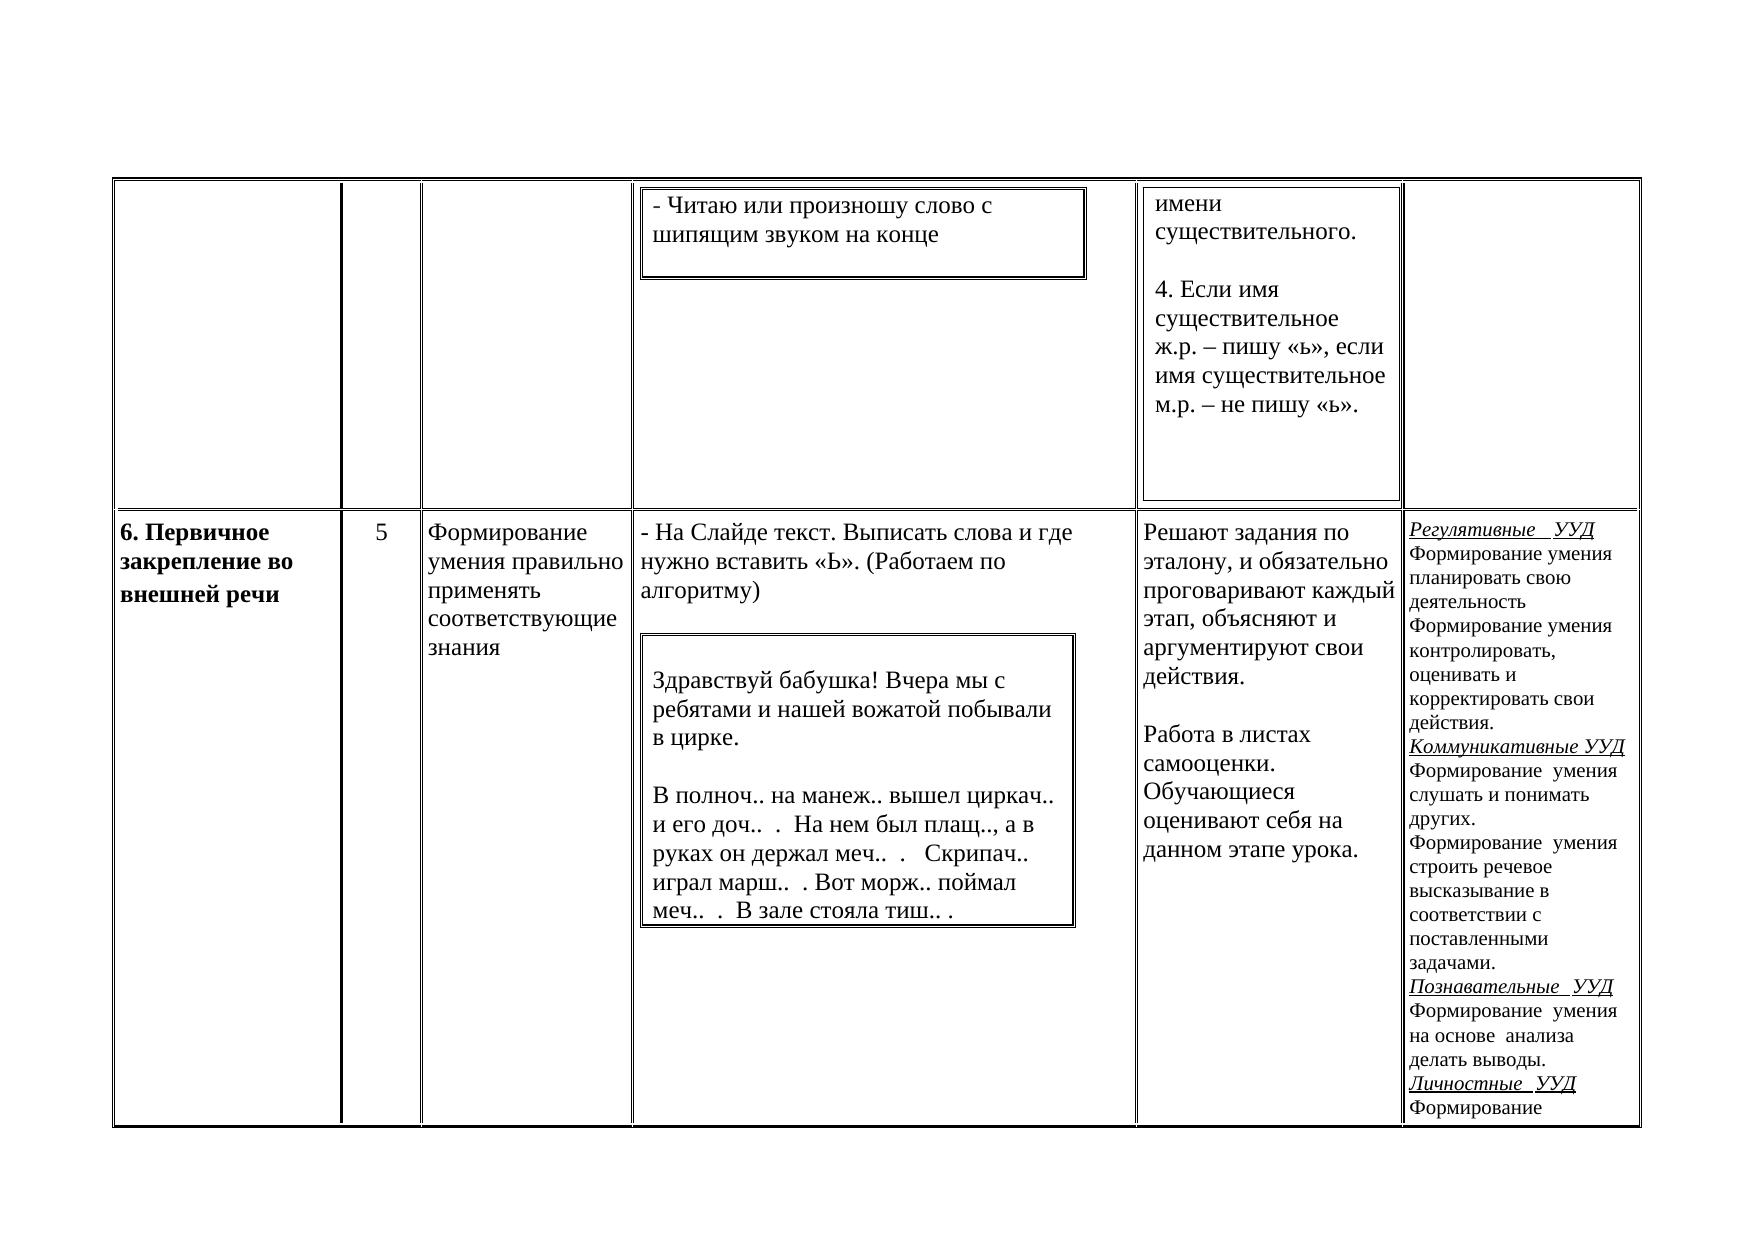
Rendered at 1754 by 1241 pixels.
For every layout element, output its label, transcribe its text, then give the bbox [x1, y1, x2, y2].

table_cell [1137, 179, 1403, 508]
table_cell 5 [341, 511, 421, 1125]
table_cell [1403, 508, 1640, 1125]
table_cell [115, 181, 341, 508]
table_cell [633, 511, 1137, 1125]
table_cell 3 [341, 181, 421, 508]
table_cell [1137, 508, 1403, 1125]
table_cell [633, 181, 1137, 508]
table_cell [421, 511, 633, 1125]
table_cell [114, 508, 341, 1125]
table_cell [1403, 181, 1639, 508]
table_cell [421, 181, 633, 508]
